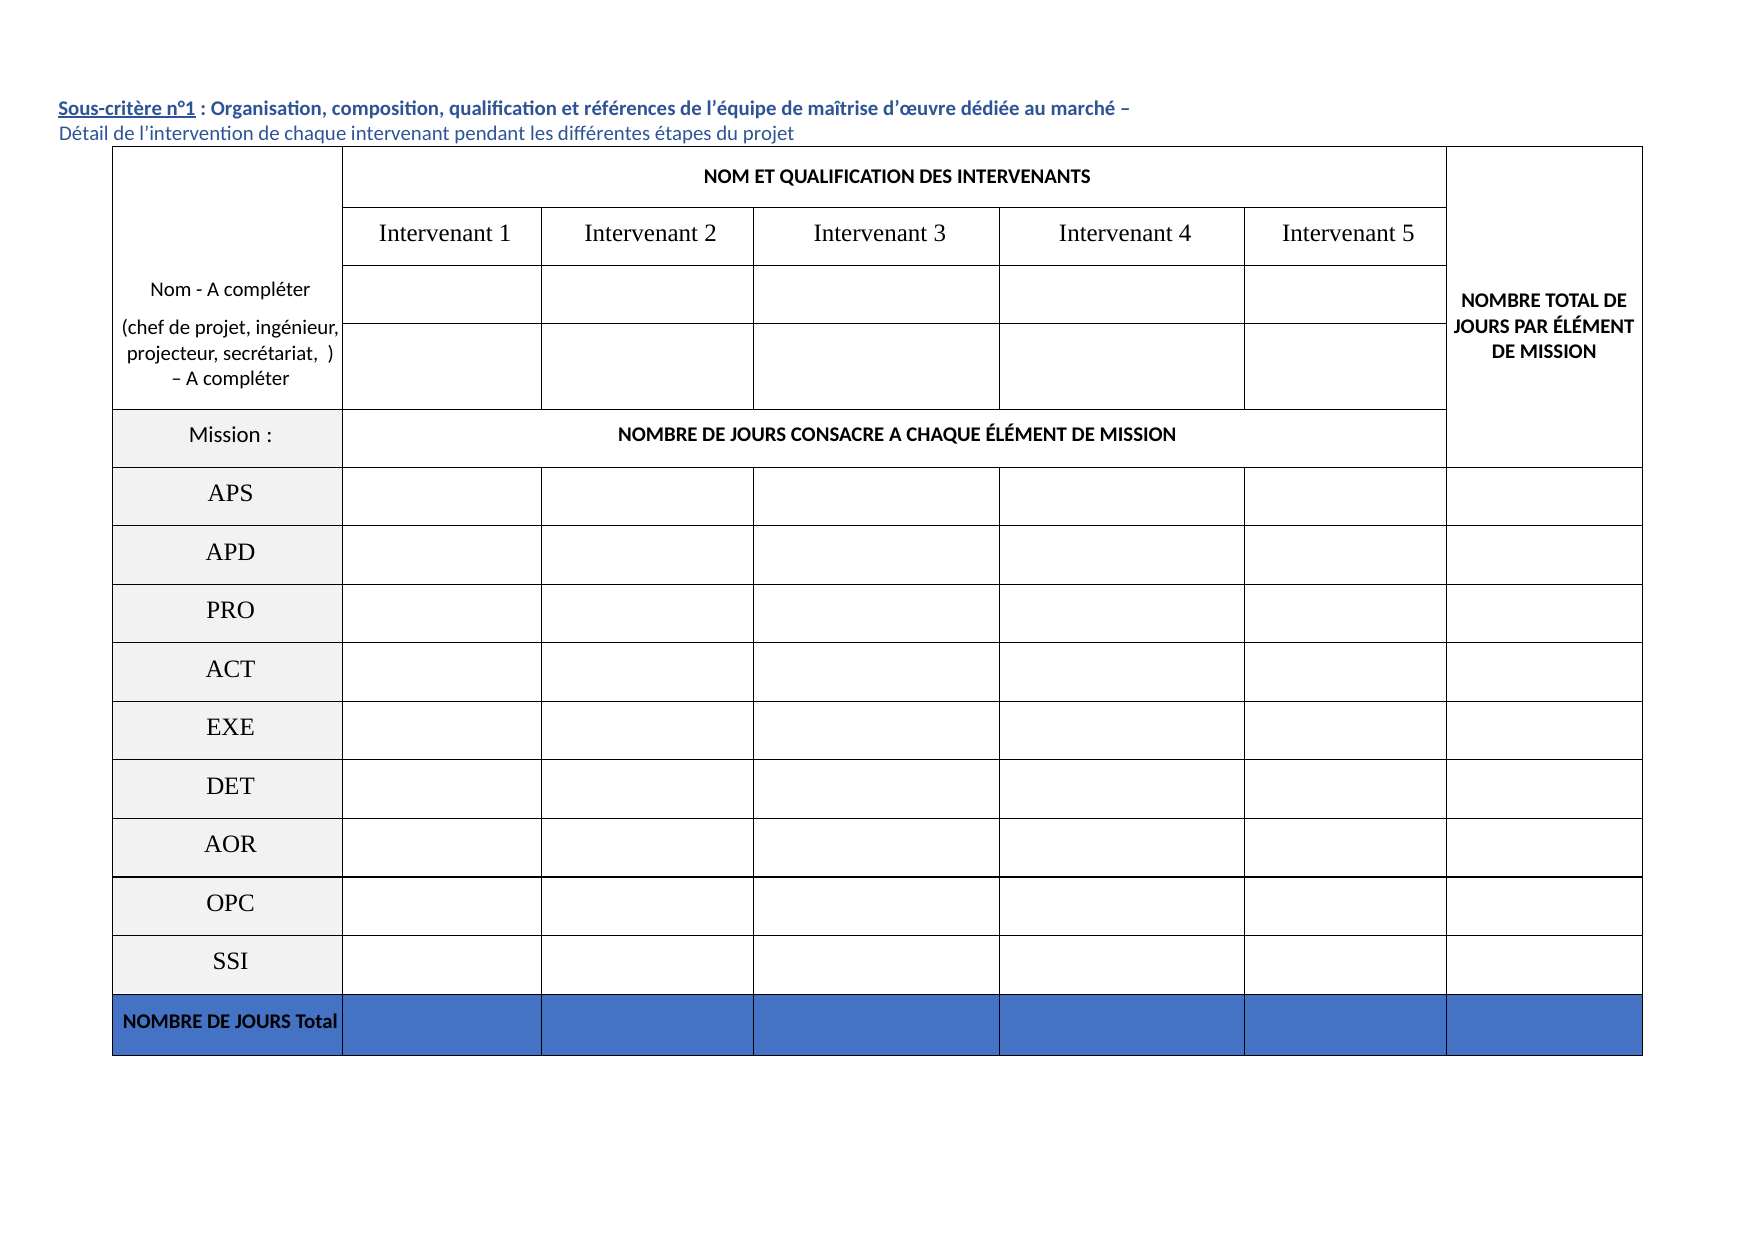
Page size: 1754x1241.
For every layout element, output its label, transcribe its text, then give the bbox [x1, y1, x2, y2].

table_cell [343, 936, 541, 993]
table_cell Intervenant 5 [1245, 208, 1446, 265]
table_cell [754, 936, 999, 993]
table_cell [1447, 878, 1642, 935]
table_cell SSI [113, 936, 342, 993]
table_header NOM ET QUALIFICATION DES INTERVENANTS [343, 147, 1446, 207]
table_cell [754, 819, 999, 876]
table_cell [1000, 995, 1244, 1055]
table_header Nom - A compléter (chef de projet, ingénieur, projecteur, secrétariat, ) – A compléter [113, 147, 342, 409]
table_cell [1447, 585, 1642, 642]
table_cell [343, 760, 541, 818]
table_cell [1000, 819, 1244, 876]
table_cell PRO [113, 585, 342, 642]
table_cell [754, 324, 999, 409]
table_cell [343, 266, 541, 323]
table_cell [542, 936, 753, 993]
table_cell [1447, 643, 1642, 701]
table_cell [343, 878, 541, 935]
table_cell [1245, 585, 1446, 642]
table_cell [1000, 526, 1244, 584]
table_cell [1245, 878, 1446, 935]
table_cell [343, 643, 541, 701]
table_cell [754, 266, 999, 323]
table_cell [1000, 760, 1244, 818]
subtitle Sous-critère n°1 : Organisation, composition, qualification et références de l’équipe de maîtrise d’œuvre dédiée au marché – [58, 95, 1606, 120]
table_cell [1000, 878, 1244, 935]
table_cell [1447, 936, 1642, 993]
table_cell Intervenant 1 [343, 208, 541, 265]
table_cell AOR [113, 819, 342, 876]
table_cell [542, 878, 753, 935]
table_cell [1000, 643, 1244, 701]
table_cell [1245, 819, 1446, 876]
table_cell [1245, 266, 1446, 323]
table_cell [754, 643, 999, 701]
table_cell [1000, 468, 1244, 525]
table_cell [1245, 702, 1446, 759]
table_cell [542, 526, 753, 584]
table_cell [343, 995, 541, 1055]
table_cell [1000, 266, 1244, 323]
table_cell [1245, 324, 1446, 409]
table_cell [1245, 468, 1446, 525]
table_cell Intervenant 3 [754, 208, 999, 265]
table_cell [542, 819, 753, 876]
table_cell [542, 643, 753, 701]
table_cell [542, 760, 753, 818]
table_cell [343, 702, 541, 759]
table_cell [542, 585, 753, 642]
table_cell APD [113, 526, 342, 584]
table_cell [1245, 760, 1446, 818]
table_cell Intervenant 4 [1000, 208, 1244, 265]
table_cell [343, 585, 541, 642]
table_header NOMBRE TOTAL DE JOURS PAR ÉLÉMENT DE MISSION [1447, 147, 1642, 467]
table_cell [1447, 526, 1642, 584]
table_cell [343, 526, 541, 584]
table_cell [1245, 643, 1446, 701]
table_cell [1447, 760, 1642, 818]
table_cell [343, 468, 541, 525]
table_cell [1000, 702, 1244, 759]
table_cell [1000, 324, 1244, 409]
table_cell NOMBRE DE JOURS Total [113, 995, 342, 1055]
table_cell [754, 760, 999, 818]
table_cell [1447, 819, 1642, 876]
table_cell [754, 702, 999, 759]
table_cell [1245, 936, 1446, 993]
table_cell [754, 995, 999, 1055]
table_cell ACT [113, 643, 342, 701]
table_cell [1245, 995, 1446, 1055]
table_cell [542, 702, 753, 759]
table_cell [754, 526, 999, 584]
table_cell Intervenant 2 [542, 208, 753, 265]
table_cell [1245, 526, 1446, 584]
text Détail de l’intervention de chaque intervenant pendant les différentes étapes du projet [59, 120, 1606, 146]
table_cell [1447, 702, 1642, 759]
table_cell [542, 266, 753, 323]
table_cell Mission : [113, 410, 342, 467]
table_cell EXE [113, 702, 342, 759]
table_cell OPC [113, 878, 342, 935]
table_cell [542, 324, 753, 409]
table_cell NOMBRE DE JOURS CONSACRE A CHAQUE ÉLÉMENT DE MISSION [343, 410, 1446, 467]
table_cell [542, 995, 753, 1055]
table_cell [1447, 468, 1642, 525]
table_cell [1000, 585, 1244, 642]
table_cell APS [113, 468, 342, 525]
table_cell [343, 324, 541, 409]
table_cell [1000, 936, 1244, 993]
table_cell [542, 468, 753, 525]
table_cell [343, 819, 541, 876]
table_cell DET [113, 760, 342, 818]
table_cell [754, 585, 999, 642]
table_cell [754, 468, 999, 525]
table_cell [754, 878, 999, 935]
table_cell [1447, 995, 1642, 1055]
